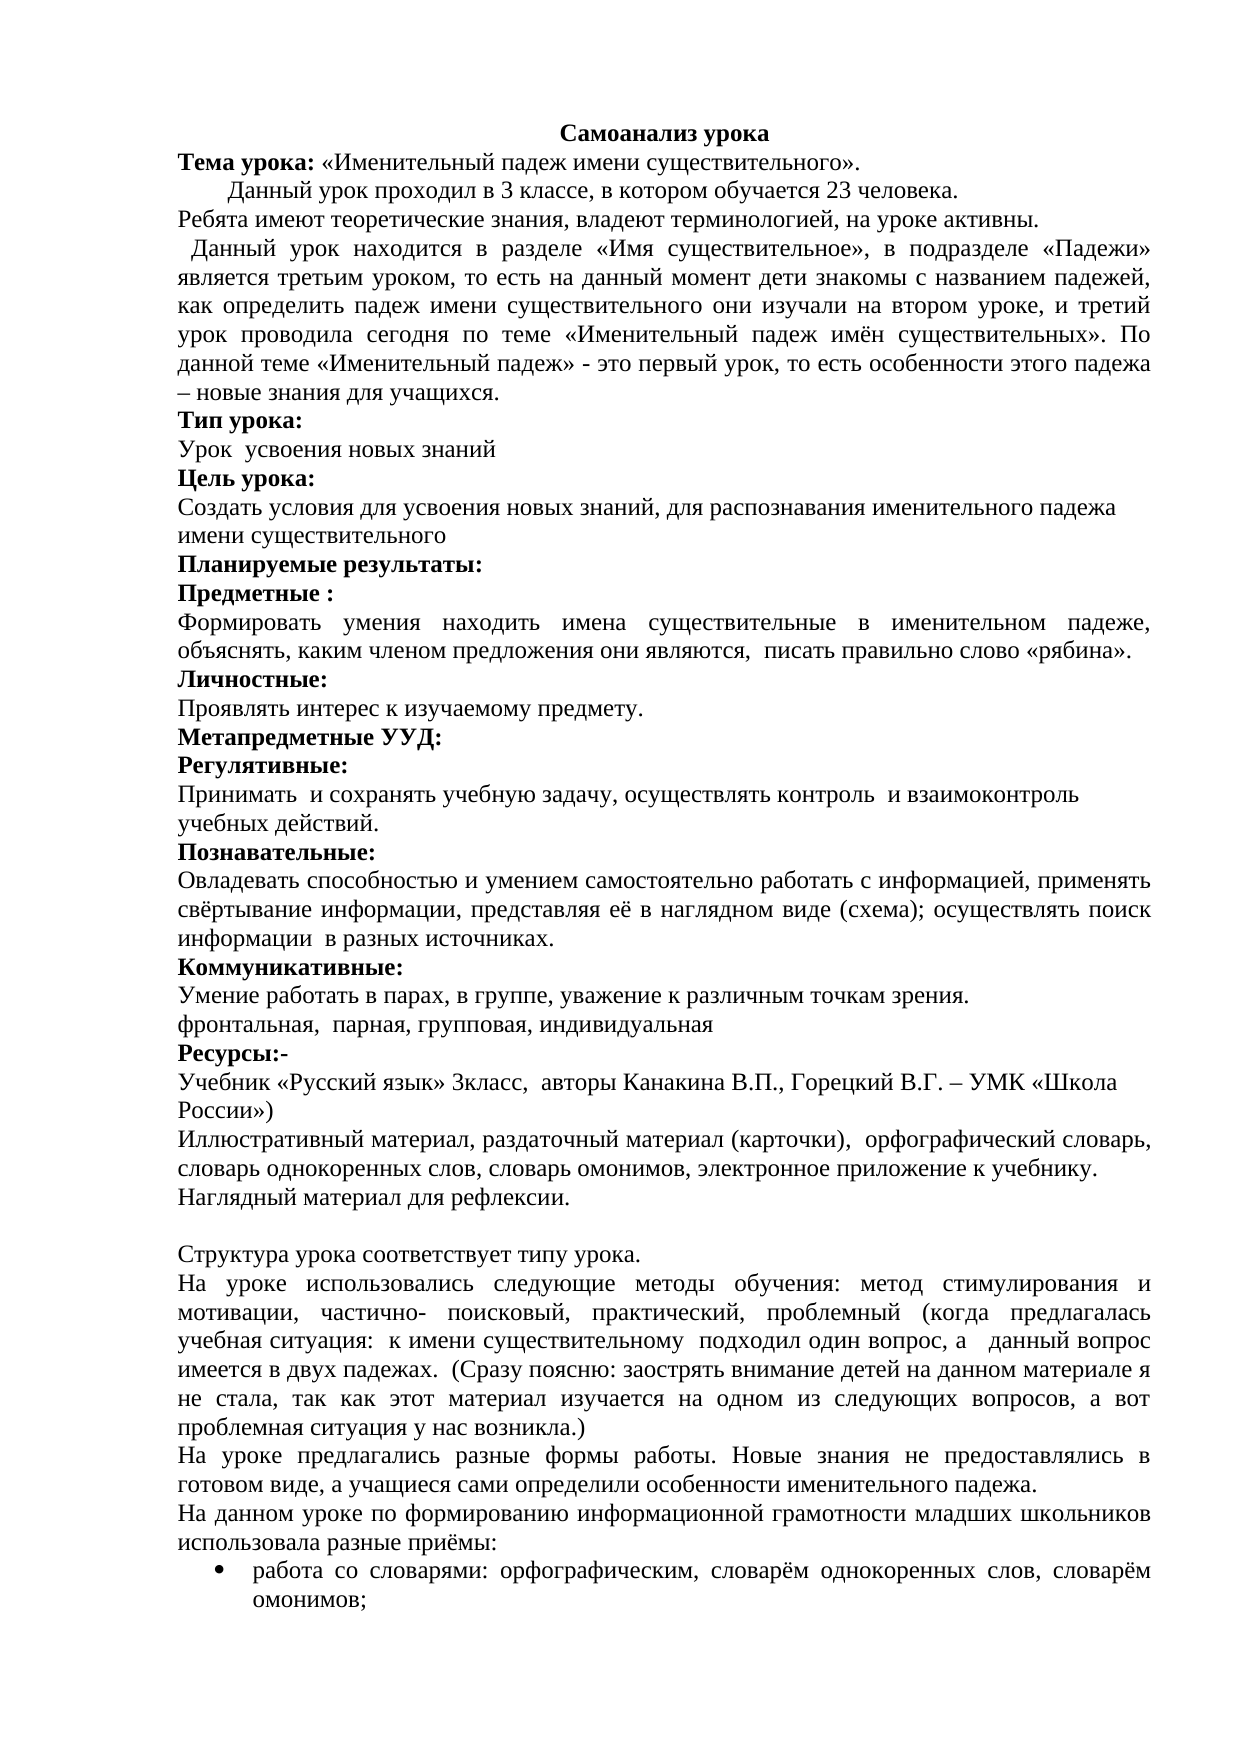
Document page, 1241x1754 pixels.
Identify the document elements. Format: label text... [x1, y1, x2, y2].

text Создать условия для усвоения новых знаний, для распознавания именительного падежа имени существительного [177, 492, 1152, 549]
text фронтальная, парная, групповая, индивидуальная [177, 1009, 1152, 1038]
text Данный урок проходил в 3 классе, в котором обучается 23 человека. [177, 176, 1152, 204]
text Урок усвоения новых знаний [177, 434, 1152, 463]
text Формировать умения находить имена существительные в именительном падеже, объяснять, каким членом предложения они являются, писать правильно слово «рябина». [177, 607, 1152, 664]
text Принимать и сохранять учебную задачу, осуществлять контроль и взаимоконтроль учебных действий. [177, 779, 1152, 837]
text Тип урока: [177, 406, 1152, 434]
text Самоанализ урока [177, 118, 1152, 147]
text На уроке предлагались разные формы работы. Новые знания не предоставлялись в готовом виде, а учащиеся сами определили особенности именительного падежа. [177, 1441, 1152, 1498]
text Наглядный материал для рефлексии. [177, 1182, 1152, 1211]
text Проявлять интерес к изучаемому предмету. [177, 693, 1152, 722]
text Предметные : [177, 578, 1152, 607]
text На данном уроке по формированию информационной грамотности младших школьников использовала разные приёмы: [177, 1498, 1152, 1556]
text Структура урока соответствует типу урока. [177, 1239, 1152, 1268]
list работа со словарями: орфографическим, словарём однокоренных слов, словарём омонимов; [215, 1556, 1152, 1613]
text Учебник «Русский язык» 3класс, авторы Канакина В.П., Горецкий В.Г. – УМК «Школа России») [177, 1067, 1152, 1124]
text Коммуникативные: [177, 952, 1152, 981]
text Иллюстративный материал, раздаточный материал (карточки), орфографический словарь, словарь однокоренных слов, словарь омонимов, электронное приложение к учебнику. [177, 1124, 1152, 1182]
text Цель урока: [177, 463, 1152, 492]
text Тема урока: «Именительный падеж имени существительного». [177, 147, 1152, 176]
text Овладевать способностью и умением самостоятельно работать с информацией, применять свёртывание информации, представляя её в наглядном виде (схема); осуществлять поиск информации в разных источниках. [177, 866, 1152, 952]
text Метапредметные УУД: [177, 722, 1152, 751]
text Умение работать в парах, в группе, уважение к различным точкам зрения. [177, 981, 1152, 1009]
text На уроке использовались следующие методы обучения: метод стимулирования и мотивации, частично- поисковый, практический, проблемный (когда предлагалась учебная ситуация: к имени существительному подходил один вопрос, а данный вопрос имеется в двух падежах. (Сразу поясню: заострять внимание детей на данном материале я не стала, так как этот материал изучается на одном из следующих вопросов, а вот проблемная ситуация у нас возникла.) [177, 1268, 1152, 1441]
text Планируемые результаты: [177, 549, 1152, 578]
text Личностные: [177, 664, 1152, 693]
text Данный урок находится в разделе «Имя существительное», в подразделе «Падежи» является третьим уроком, то есть на данный момент дети знакомы с названием падежей, как определить падеж имени существительного они изучали на втором уроке, и третий урок проводила сегодня по теме «Именительный падеж имён существительных». По данной теме «Именительный падеж» - это первый урок, то есть особенности этого падежа – новые знания для учащихся. [177, 233, 1152, 406]
text Ребята имеют теоретические знания, владеют терминологией, на уроке активны. [177, 204, 1152, 233]
text Регулятивные: [177, 751, 1152, 779]
text Познавательные: [177, 837, 1152, 866]
text Ресурсы:- [177, 1038, 1152, 1067]
